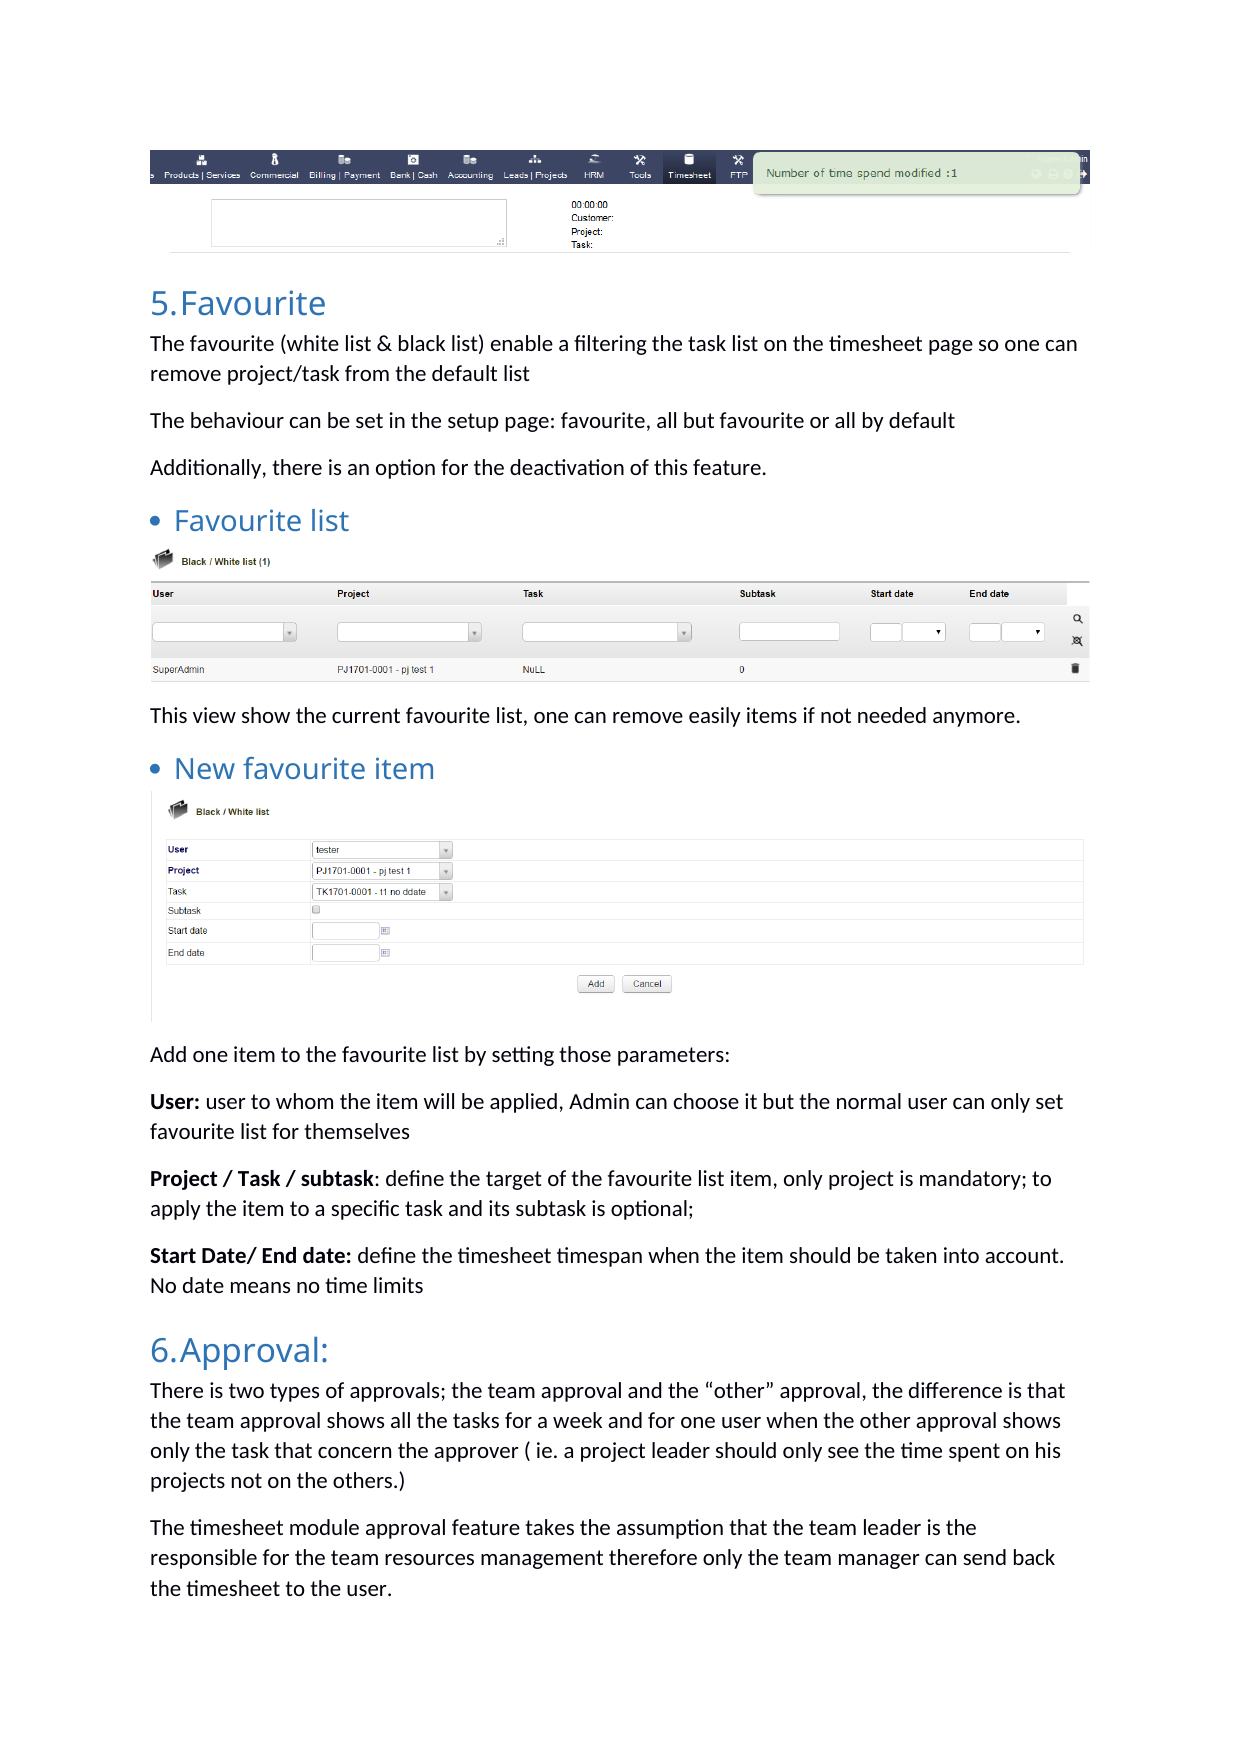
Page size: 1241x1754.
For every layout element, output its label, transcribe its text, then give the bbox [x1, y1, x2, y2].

text Additionally, there is an option for the deactivation of this feature. [150, 453, 1090, 481]
text Project / Task / subtask: define the target of the favourite list item, only project is mandatory; to apply the item to a specific task and its subtask is optional; [150, 1164, 1090, 1222]
text Start Date/ End date: define the timesheet timespan when the item should be taken into account. No date means no time limits [150, 1241, 1090, 1299]
text The favourite (white list & black list) enable a filtering the task list on the timesheet page so one can remove project/task from the default list [150, 329, 1090, 387]
text There is two types of approvals; the team approval and the “other” approval, the difference is that the team approval shows all the tasks for a week and for one user when the other approval shows only the task that concern the approver ( ie. a project leader should only see the time spent on his projects not on the others.) [150, 1376, 1090, 1494]
picture [150, 791, 1091, 1022]
text Add one item to the favourite list by setting those parameters: [150, 1040, 1090, 1068]
text The timesheet module approval feature takes the assumption that the team leader is the responsible for the team resources management therefore only the team manager can send back the timesheet to the user. [150, 1513, 1090, 1602]
text This view show the current favourite list, one can remove easily items if not needed anymore. [150, 701, 1090, 729]
subtitle New favourite item [150, 748, 1090, 788]
subtitle Favourite list [150, 500, 1090, 540]
subtitle Approval: [150, 1327, 1090, 1372]
text User: user to whom the item will be applied, Admin can choose it but the normal user can only set favourite list for themselves [150, 1087, 1090, 1145]
text The behaviour can be set in the setup page: favourite, all but favourite or all by default [150, 406, 1090, 434]
subtitle Favourite [150, 280, 1090, 326]
picture [150, 542, 1091, 683]
picture [150, 150, 1091, 253]
